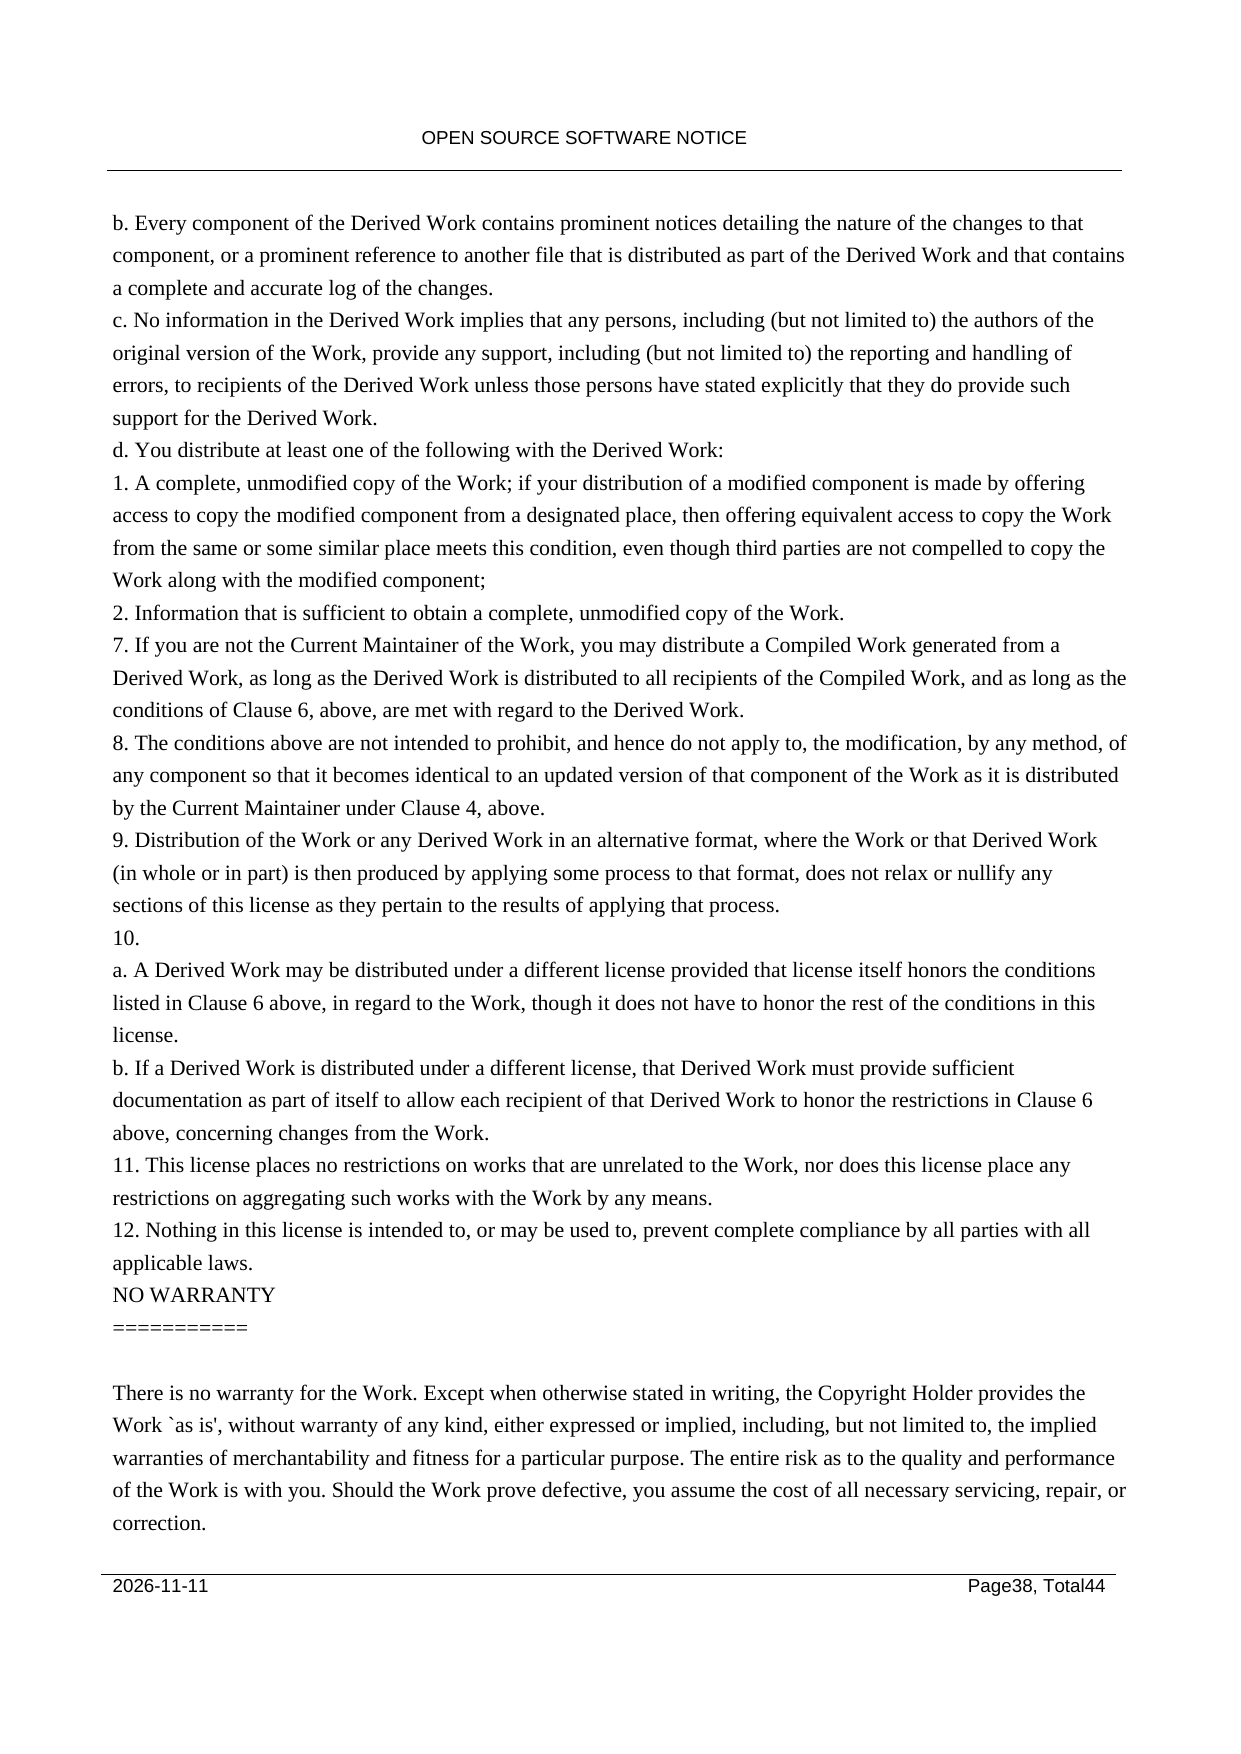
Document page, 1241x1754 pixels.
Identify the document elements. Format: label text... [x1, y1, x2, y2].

text =========== [112, 1311, 1128, 1344]
text 8. The conditions above are not intended to prohibit, and hence do not apply to, the modification, by any method, of any component so that it becomes identical to an updated version of that component of the Work as it is distributed by the Current Maintainer under Clause 4, above. [112, 726, 1128, 824]
text 11. This license places no restrictions on works that are unrelated to the Work, nor does this license place any restrictions on aggregating such works with the Work by any means. [112, 1149, 1128, 1214]
text b. If a Derived Work is distributed under a different license, that Derived Work must provide sufficient documentation as part of itself to allow each recipient of that Derived Work to honor the restrictions in Clause 6 above, concerning changes from the Work. [112, 1051, 1128, 1149]
text 2. Information that is sufficient to obtain a complete, unmodified copy of the Work. [112, 596, 1128, 629]
text 1. A complete, unmodified copy of the Work; if your distribution of a modified component is made by offering access to copy the modified component from a designated place, then offering equivalent access to copy the Work from the same or some similar place meets this condition, even though third parties are not compelled to copy the Work along with the modified component; [112, 466, 1128, 596]
text d. You distribute at least one of the following with the Derived Work: [112, 434, 1128, 466]
text c. No information in the Derived Work implies that any persons, including (but not limited to) the authors of the original version of the Work, provide any support, including (but not limited to) the reporting and handling of errors, to recipients of the Derived Work unless those persons have stated explicitly that they do provide such support for the Derived Work. [112, 304, 1128, 434]
text 9. Distribution of the Work or any Derived Work in an alternative format, where the Work or that Derived Work (in whole or in part) is then produced by applying some process to that format, does not relax or nullify any sections of this license as they pertain to the results of applying that process. [112, 824, 1128, 921]
text 10. [112, 921, 1128, 954]
text b. Every component of the Derived Work contains prominent notices detailing the nature of the changes to that component, or a prominent reference to another file that is distributed as part of the Derived Work and that contains a complete and accurate log of the changes. [112, 206, 1128, 304]
text a. A Derived Work may be distributed under a different license provided that license itself honors the conditions listed in Clause 6 above, in regard to the Work, though it does not have to honor the rest of the conditions in this license. [112, 954, 1128, 1051]
text NO WARRANTY [112, 1279, 1128, 1311]
text There is no warranty for the Work. Except when otherwise stated in writing, the Copyright Holder provides the Work `as is', without warranty of any kind, either expressed or implied, including, but not limited to, the implied warranties of merchantability and fitness for a particular purpose. The entire risk as to the quality and performance of the Work is with you. Should the Work prove defective, you assume the cost of all necessary servicing, repair, or correction. [112, 1376, 1128, 1539]
text 12. Nothing in this license is intended to, or may be used to, prevent complete compliance by all parties with all applicable laws. [112, 1214, 1128, 1279]
text 7. If you are not the Current Maintainer of the Work, you may distribute a Compiled Work generated from a Derived Work, as long as the Derived Work is distributed to all recipients of the Compiled Work, and as long as the conditions of Clause 6, above, are met with regard to the Derived Work. [112, 629, 1128, 726]
